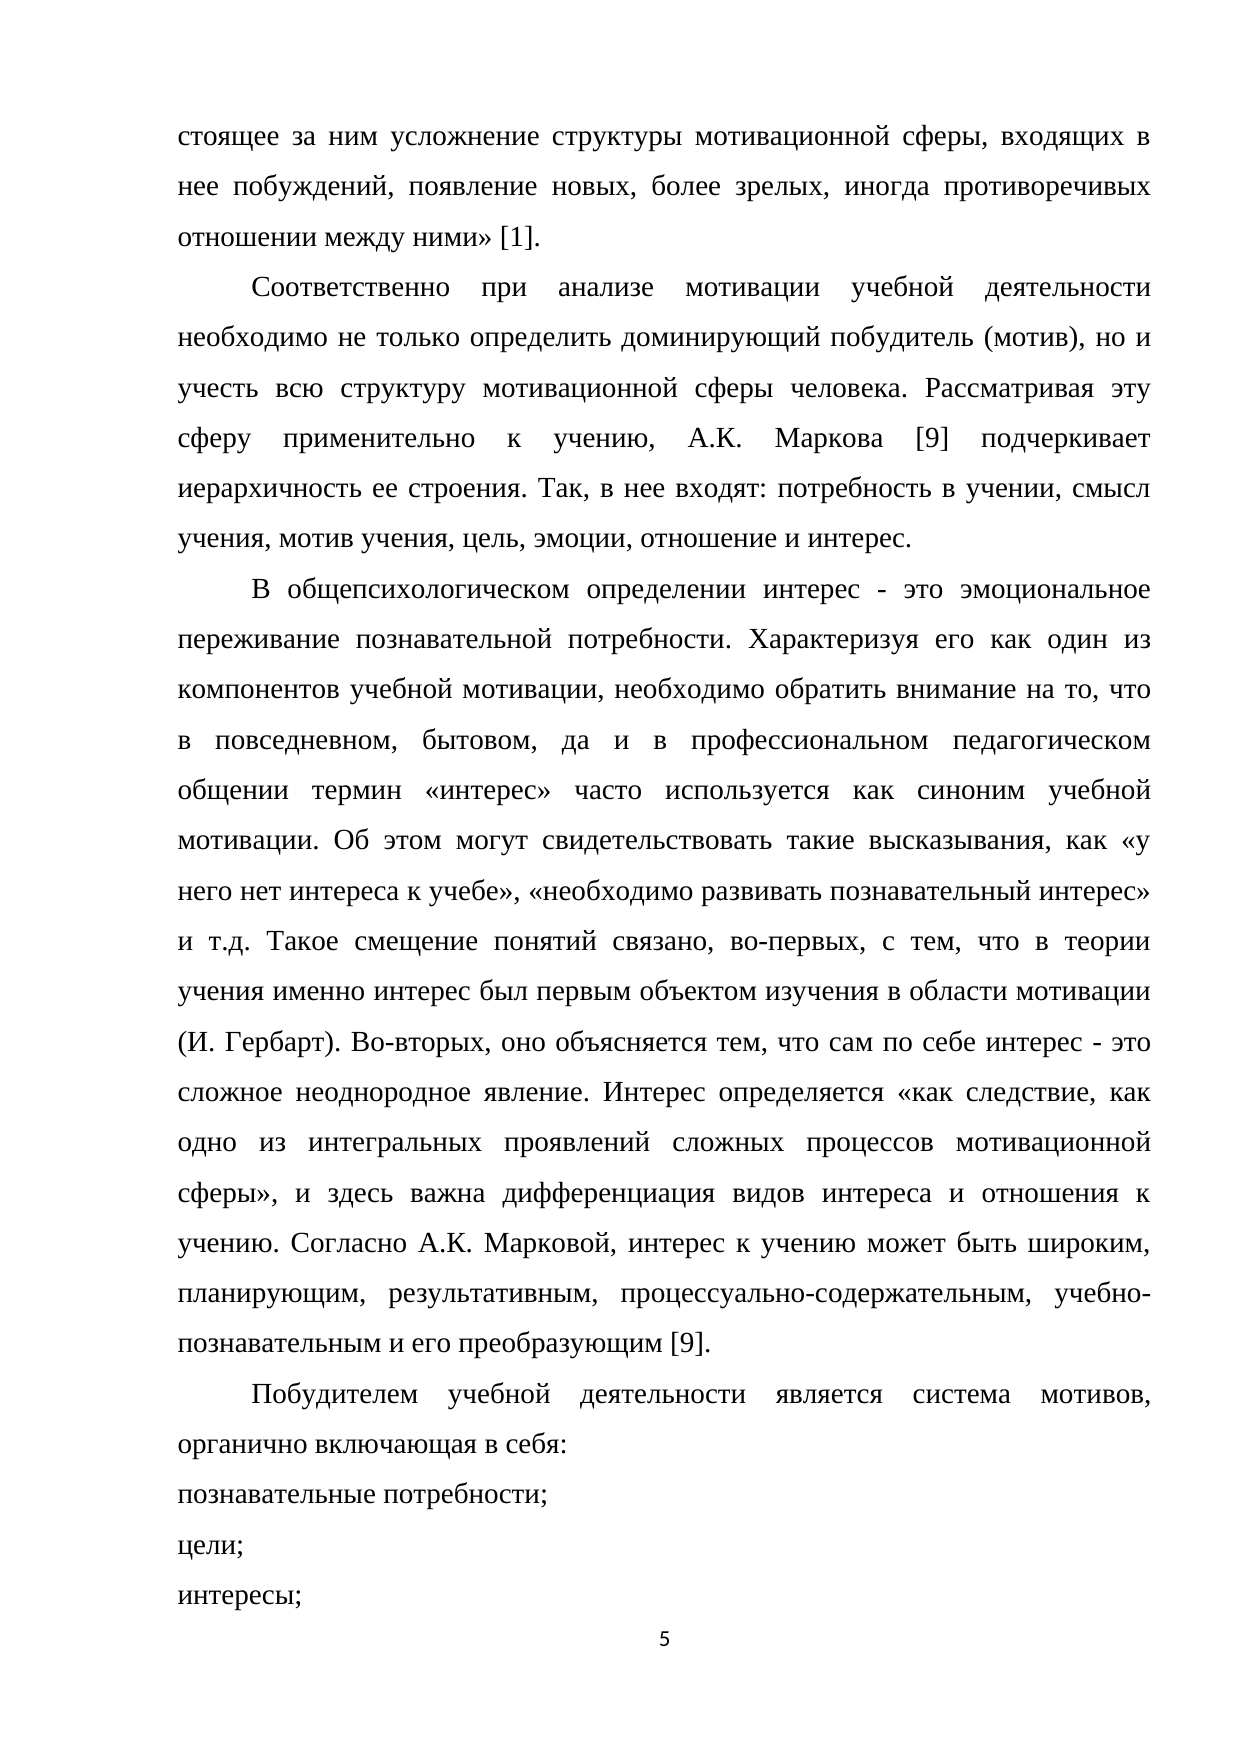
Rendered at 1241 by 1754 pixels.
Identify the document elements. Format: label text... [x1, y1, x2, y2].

text интересы; [177, 1577, 1152, 1611]
text В общепсихологическом определении интерес - это эмоциональное переживание познавательной потребности. Характеризуя его как один из компонентов учебной мотивации, необходимо обратить внимание на то, что в повседневном, бытовом, да и в профессиональном педагогическом общении термин «интерес» часто используется как синоним учебной мотивации. Об этом могут свидетельствовать такие высказывания, как «у него нет интереса к учебе», «необходимо развивать познавательный интерес» и т.д. Такое смещение понятий связано, во-первых, с тем, что в теории учения именно интерес был первым объектом изучения в области мотивации (И. Гербарт). Во-вторых, оно объясняется тем, что сам по себе интерес - это сложное неоднородное явление. Интерес определяется «как следствие, как одно из интегральных проявлений сложных процессов мотивационной сферы», и здесь важна дифференциация видов интереса и отношения к учению. Согласно А.К. Марковой, интерес к учению может быть широким, планирующим, результативным, процессуально-содержательным, учебно-познавательным и его преобразующим [9]. [177, 571, 1152, 1359]
text Побудителем учебной деятельности является система мотивов, органично включающая в себя: [177, 1376, 1152, 1460]
text познавательные потребности; [177, 1477, 1152, 1510]
text Соответственно при анализе мотивации учебной деятельности необходимо не только определить доминирующий побудитель (мотив), но и учесть всю структуру мотивационной сферы человека. Рассматривая эту сферу применительно к учению, А.К. Маркова [9] подчеркивает иерархичность ее строения. Так, в нее входят: потребность в учении, смысл учения, мотив учения, цель, эмоции, отношение и интерес. [177, 269, 1152, 554]
text цели; [177, 1527, 1152, 1560]
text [177, 118, 1152, 252]
